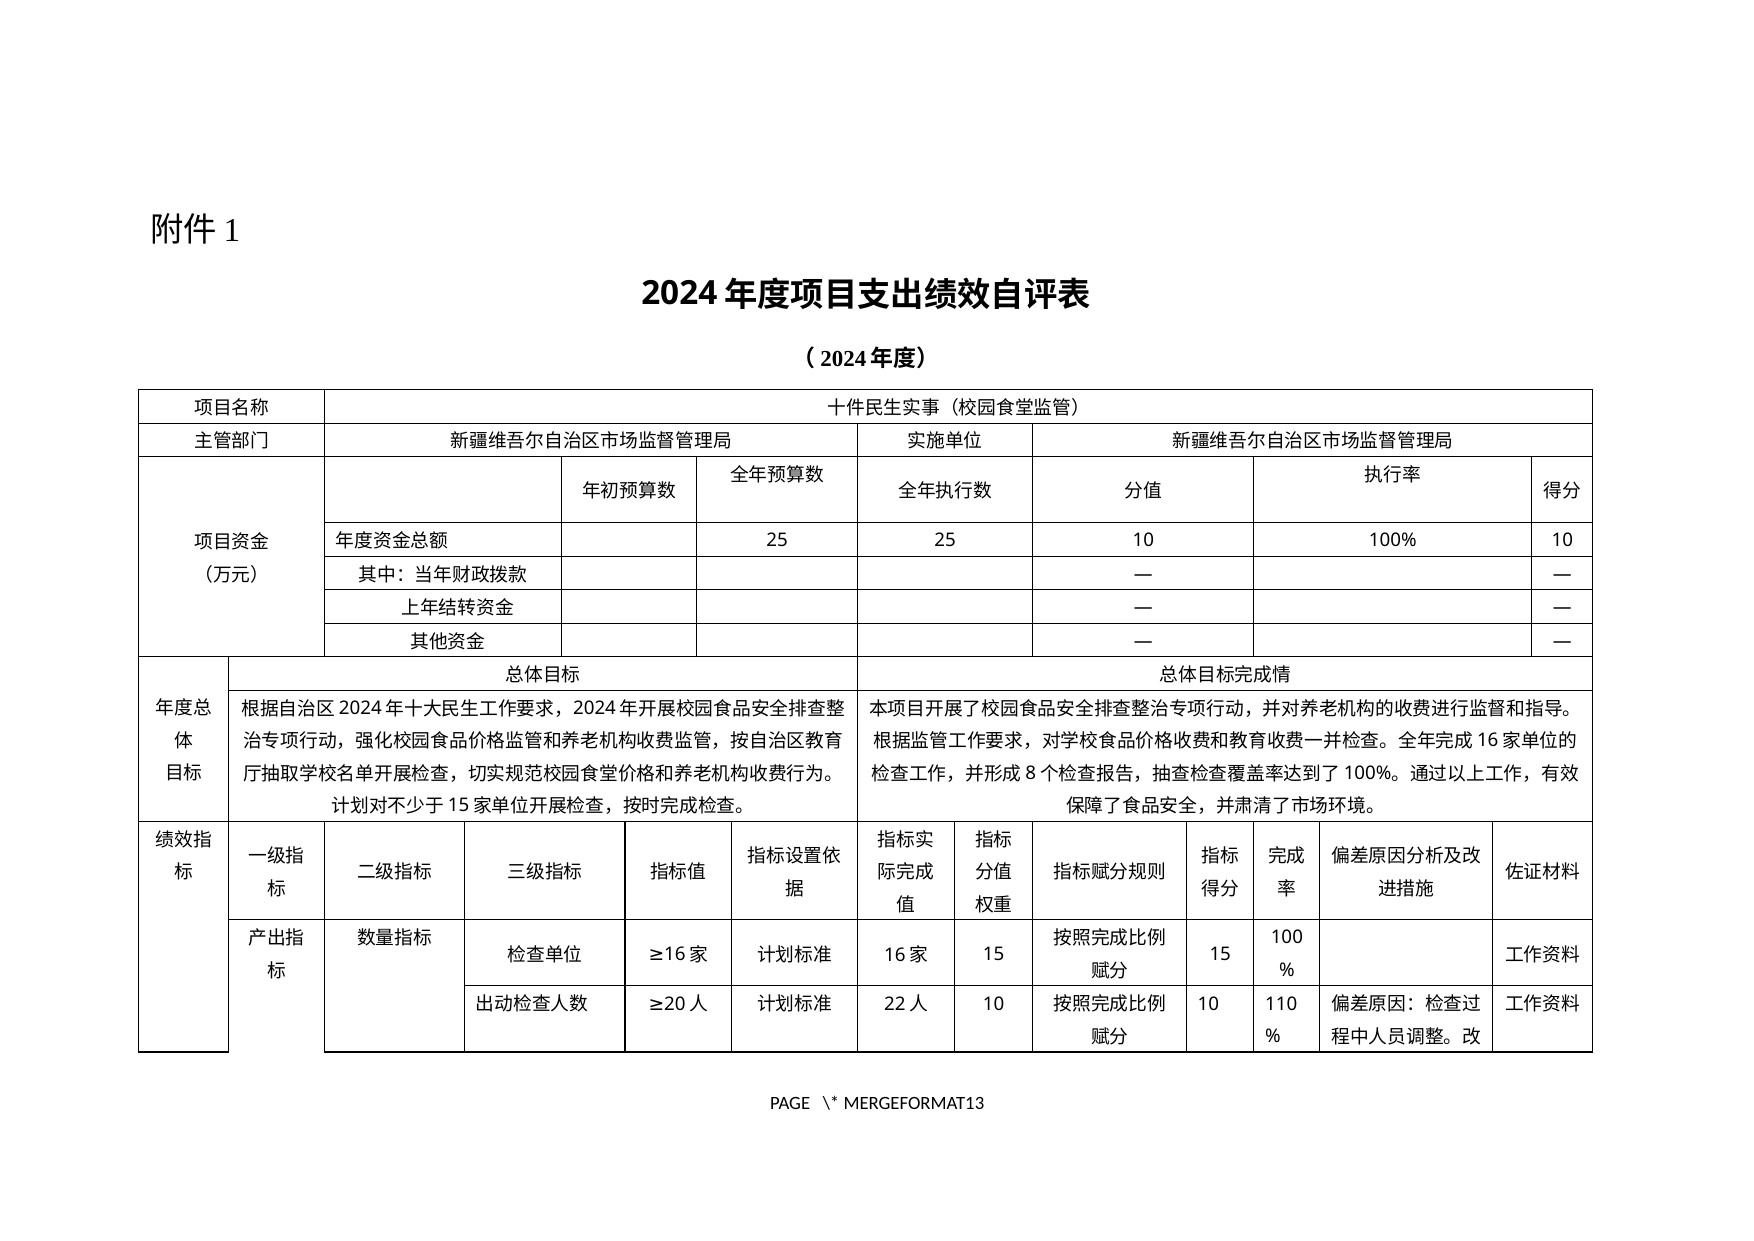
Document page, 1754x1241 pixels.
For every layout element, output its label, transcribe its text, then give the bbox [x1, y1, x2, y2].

table_cell 10 [1532, 523, 1592, 556]
table_cell [1254, 557, 1531, 589]
table_cell 工作资料 [1493, 986, 1592, 1051]
table_cell ≥20人 [626, 986, 731, 1051]
table_cell （ 2024年度） [139, 324, 1593, 389]
table_cell [1254, 624, 1531, 656]
table_cell 25 [697, 523, 857, 556]
table_cell [1320, 920, 1492, 985]
table_cell [697, 624, 857, 656]
table_cell 数量指标 [325, 920, 464, 1051]
table_cell 检查单位 [465, 920, 624, 985]
table_cell 10 [1033, 523, 1253, 556]
table_cell 指标得分 [1187, 822, 1253, 919]
table_cell 110% [1254, 986, 1319, 1051]
table_cell [858, 557, 1032, 589]
table_cell 主管部门 [139, 424, 324, 456]
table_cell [1320, 986, 1492, 1051]
table_cell 十件民生实事（校园食堂监管） [325, 390, 1592, 422]
table_cell 一级指标 [229, 822, 324, 919]
table_cell 计划标准 [732, 986, 857, 1051]
table_cell 产出指标 [229, 920, 324, 1051]
table_cell [858, 590, 1032, 623]
table_cell 出动检查人数 [465, 986, 624, 1051]
table_cell 25 [858, 523, 1032, 556]
table_cell 全年预算数 [697, 457, 857, 522]
table_cell 100% [1254, 523, 1531, 556]
table_cell — [1033, 624, 1253, 656]
table_cell — [1532, 557, 1592, 589]
table_cell 按照完成比例赋分 [1033, 920, 1186, 985]
table_cell 其中：当年财政拨款 [325, 557, 561, 589]
table_cell 完成率 [1254, 822, 1319, 919]
table_cell [562, 557, 696, 589]
table_cell 年度总体 目标 [139, 657, 228, 821]
table_cell 项目资金 （万元） [139, 457, 324, 656]
table_cell 计划标准 [732, 920, 857, 985]
table_cell — [1532, 624, 1592, 656]
table_cell 工作资料 [1493, 920, 1592, 985]
table_cell 根据自治区2024年十大民生工作要求，2024年开展校园食品安全排查整治专项行动，强化校园食品价格监管和养老机构收费监管，按自治区教育厅抽取学校名单开展检查，切实规范校园食堂价格和养老机构收费行为。计划对不少于15家单位开展检查，按时完成检查。 [229, 691, 857, 821]
table_cell 分值 [1033, 457, 1253, 522]
table_cell 15 [1187, 920, 1253, 985]
table_cell 实施单位 [858, 424, 1032, 456]
table_cell [562, 590, 696, 623]
table_cell 10 [1187, 986, 1253, 1051]
table_cell 22人 [858, 986, 954, 1051]
table_cell [325, 457, 561, 522]
table_cell [697, 590, 857, 623]
table_cell 年度资金总额 [325, 523, 561, 556]
table_cell 偏差原因分析及改进措施 [1320, 822, 1492, 919]
table_cell 指标值 [626, 822, 731, 919]
table_cell 本项目开展了校园食品安全排查整治专项行动，并对养老机构的收费进行监督和指导。根据监管工作要求，对学校食品价格收费和教育收费一并检查。全年完成16家单位的检查工作，并形成8个检查报告，抽查检查覆盖率达到了100%。通过以上工作，有效保障了食品安全，并肃清了市场环境。 [858, 691, 1592, 821]
table_cell 得分 [1532, 457, 1592, 522]
table_cell 按照完成比例赋分 [1033, 986, 1186, 1051]
table_cell 上年结转资金 [325, 590, 561, 623]
table_cell 指标赋分规则 [1033, 822, 1186, 919]
table_cell 指标分值权重 [955, 822, 1032, 919]
table_cell 16家 [858, 920, 954, 985]
table_cell — [1532, 590, 1592, 623]
table_cell 100% [1254, 920, 1319, 985]
table_cell [858, 624, 1032, 656]
table_cell [562, 624, 696, 656]
table_cell — [1033, 590, 1253, 623]
table_cell ≥16家 [626, 920, 731, 985]
table_cell 年初预算数 [562, 457, 696, 522]
table_cell 新疆维吾尔自治区市场监督管理局 [1033, 424, 1592, 456]
table_cell 总体目标完成情 [858, 657, 1592, 690]
table_cell [697, 557, 857, 589]
table_cell 执行率 [1254, 457, 1531, 522]
table_cell 指标实际完成值 [858, 822, 954, 919]
table_cell 其他资金 [325, 624, 561, 656]
table_cell 项目名称 [139, 390, 324, 422]
table_cell [1254, 590, 1531, 623]
table_cell 新疆维吾尔自治区市场监督管理局 [325, 424, 857, 456]
table_cell 三级指标 [465, 822, 624, 919]
table_cell 绩效指标 [139, 822, 228, 1051]
table_header 附件1 2024年度项目支出绩效自评表 [139, 194, 1593, 324]
table_cell 15 [955, 920, 1032, 985]
table_cell 10 [955, 986, 1032, 1051]
table_cell [562, 523, 696, 556]
table_cell — [1033, 557, 1253, 589]
table_cell 佐证材料 [1493, 822, 1592, 919]
table_cell 指标设置依据 [732, 822, 857, 919]
table_cell 全年执行数 [858, 457, 1032, 522]
table_cell 总体目标 [229, 657, 857, 690]
table_cell 二级指标 [325, 822, 464, 919]
